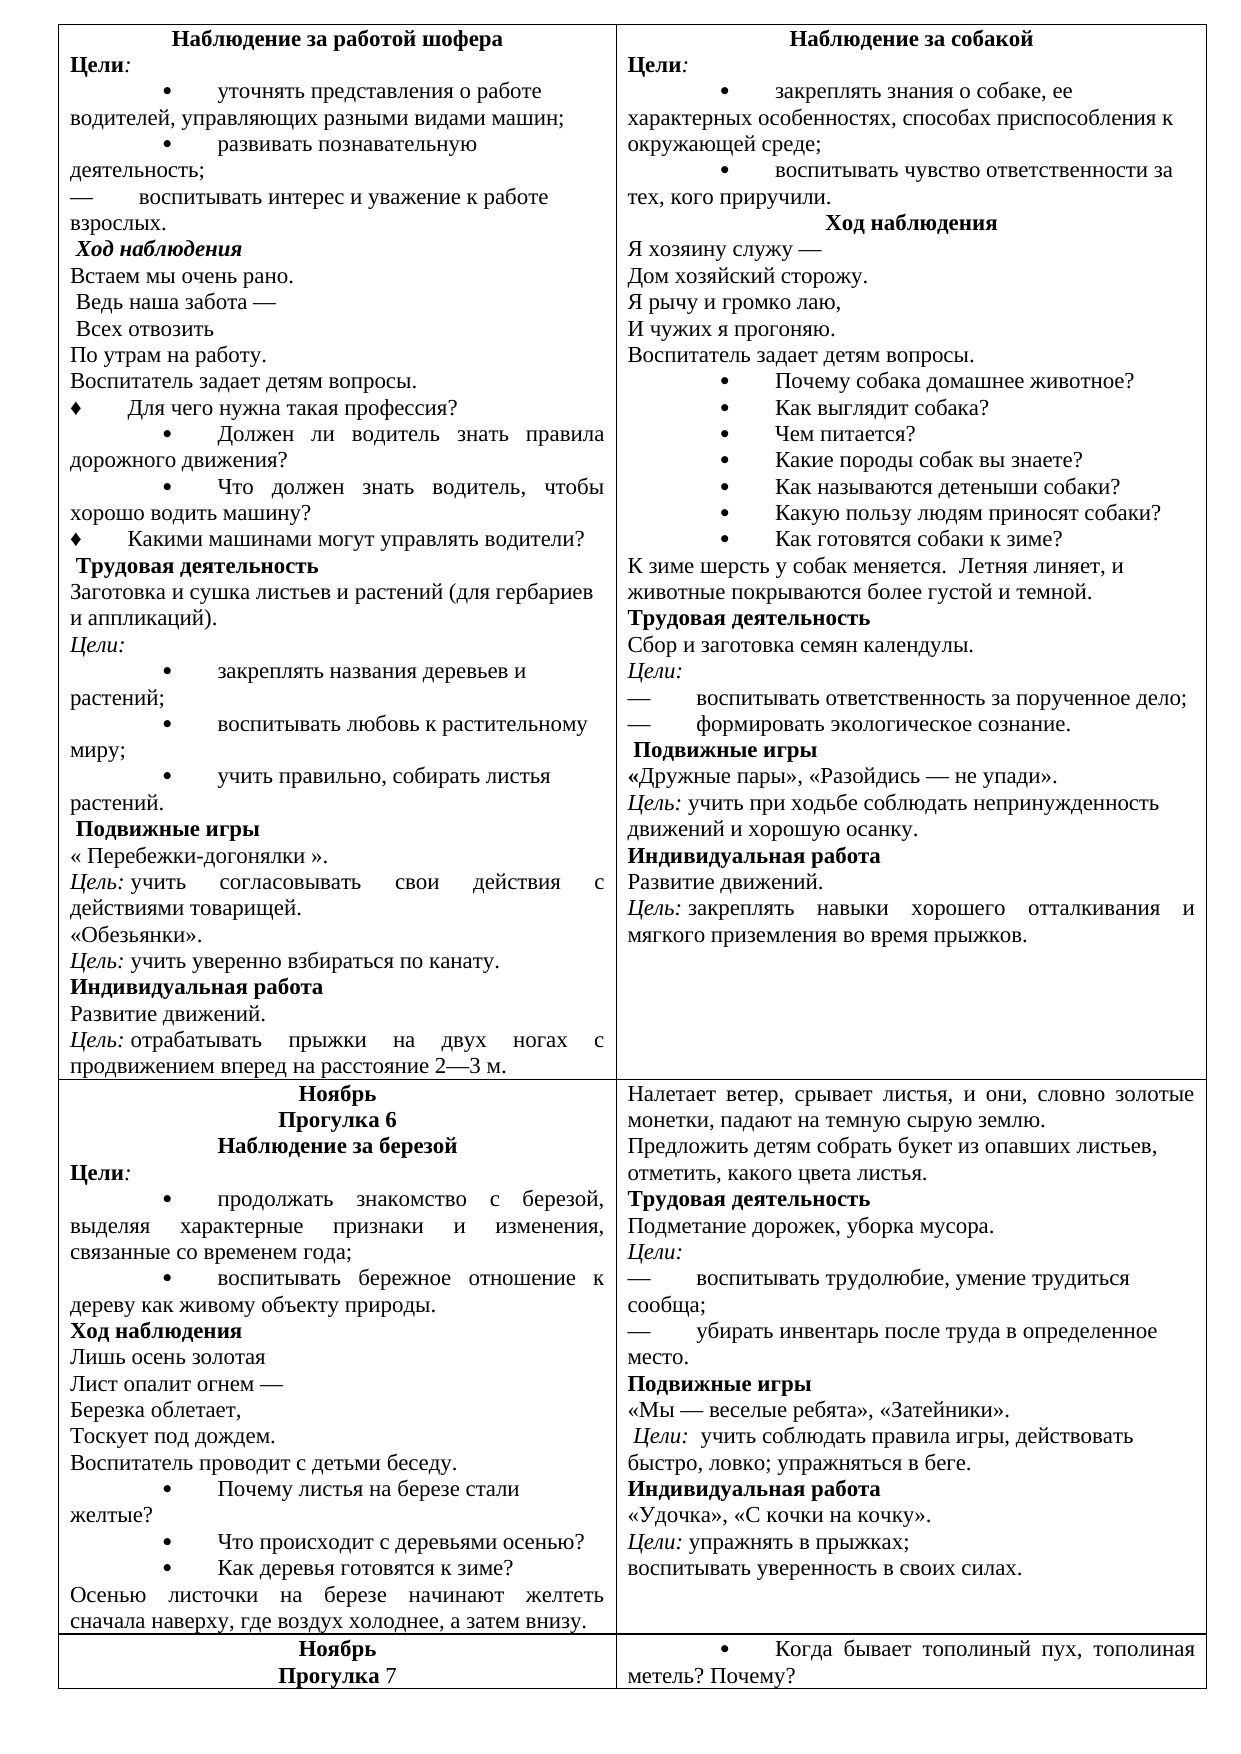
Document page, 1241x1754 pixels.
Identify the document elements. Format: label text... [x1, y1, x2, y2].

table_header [59, 1635, 616, 1688]
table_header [59, 25, 616, 1079]
table_cell Налетает ветер, срывает листья, и они, словно золотые монетки, падают на темную сырую землю. Предложить детям собрать букет из опавших листьев, отметить, какого цвета листья. Трудовая деятельность Подметание дорожек, уборка мусора. Цели: — воспитывать трудолюбие, умение трудиться сообща; — убирать инвентарь после труда в определенное место. Подвижные игры «Мы — веселые ребята», «Затейники». Цели: учить соблюдать правила игры, действовать быстро, ловко; упражняться в беге. Индивидуальная работа «Удочка», «С кочки на кочку». Цели: упражнять в прыжках; воспитывать уверенность в своих силах. [617, 1080, 1206, 1633]
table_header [617, 25, 1206, 1079]
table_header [617, 1635, 1206, 1688]
table_cell Ноябрь Прогулка 6 Наблюдение за березой Цели: продолжать знакомство с березой, выделяя характерные признаки и изменения, связанные со временем года; воспитывать бережное отношение к дереву как живому объекту природы. Ход наблюдения Лишь осень золотая Лист опалит огнем — Березка облетает, Тоскует под дождем. Воспитатель проводит с детьми беседу. Почему листья на березе стали желтые? Что происходит с деревьями осенью? Как деревья готовятся к зиме? Осенью листочки на березе начинают желтеть сначала наверху, где воздух холоднее, а затем внизу. [59, 1080, 616, 1633]
